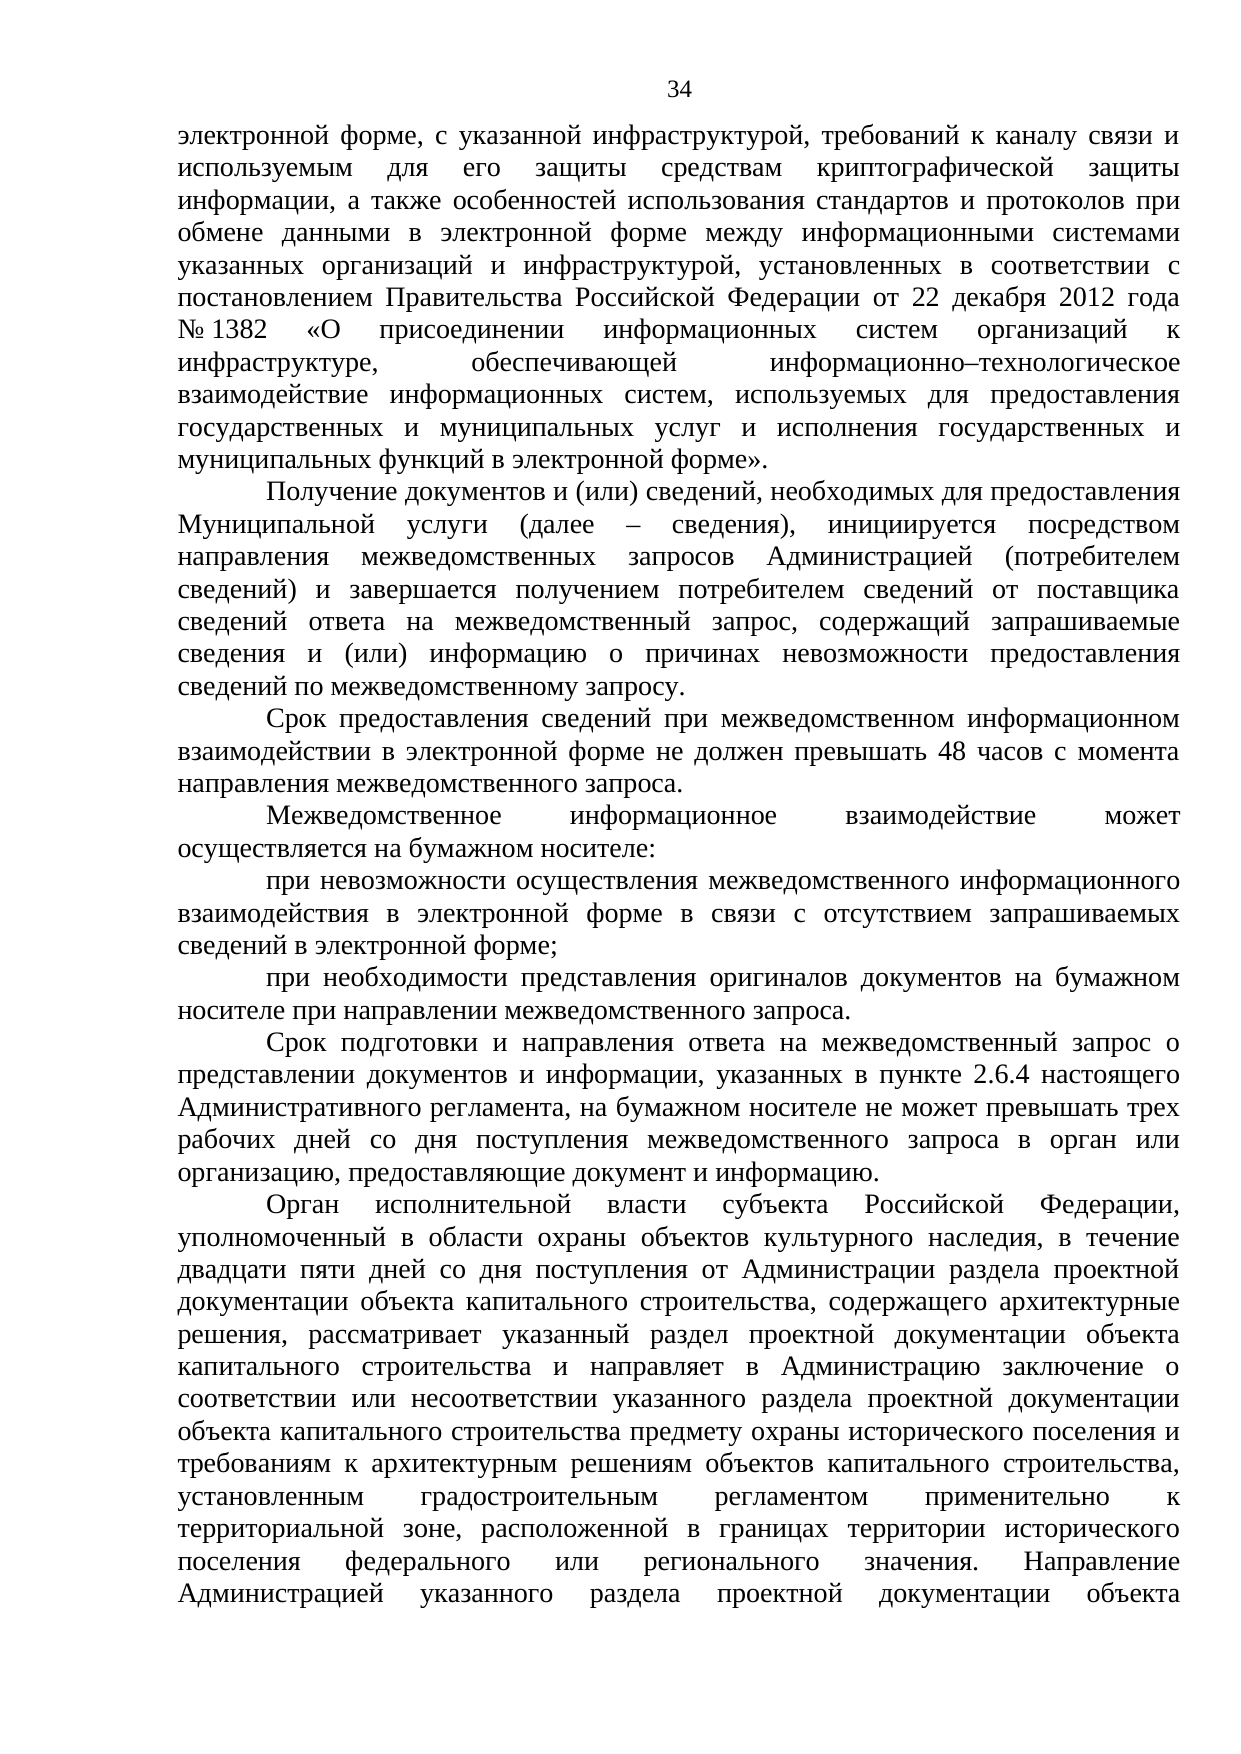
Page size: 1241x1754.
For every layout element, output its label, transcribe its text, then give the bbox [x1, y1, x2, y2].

text при необходимости представления оригиналов документов на бумажном носителе при направлении межведомственного запроса. [177, 960, 1181, 1025]
text Срок предоставления сведений при межведомственном информационном взаимодействии в электронной форме не должен превышать 48 часов с момента направления межведомственного запроса. [177, 701, 1181, 798]
text при невозможности осуществления межведомственного информационного взаимодействия в электронной форме в связи с отсутствием запрашиваемых сведений в электронной форме; [177, 863, 1181, 960]
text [177, 118, 1181, 474]
text Межведомственное информационное взаимодействие может осуществляется на бумажном носителе: [177, 798, 1181, 863]
text Получение документов и (или) сведений, необходимых для предоставления Муниципальной услуги (далее – сведения), инициируется посредством направления межведомственных запросов Администрацией (потребителем сведений) и завершается получением потребителем сведений от поставщика сведений ответа на межведомственный запрос, содержащий запрашиваемые сведения и (или) информацию о причинах невозможности предоставления сведений по межведомственному запросу. [177, 474, 1181, 701]
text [177, 1187, 1181, 1608]
text Срок подготовки и направления ответа на межведомственный запрос о представлении документов и информации, указанных в пункте 2.6.4 настоящего Административного регламента, на бумажном носителе не может превышать трех рабочих дней со дня поступления межведомственного запроса в орган или организацию, предоставляющие документ и информацию. [177, 1025, 1181, 1187]
